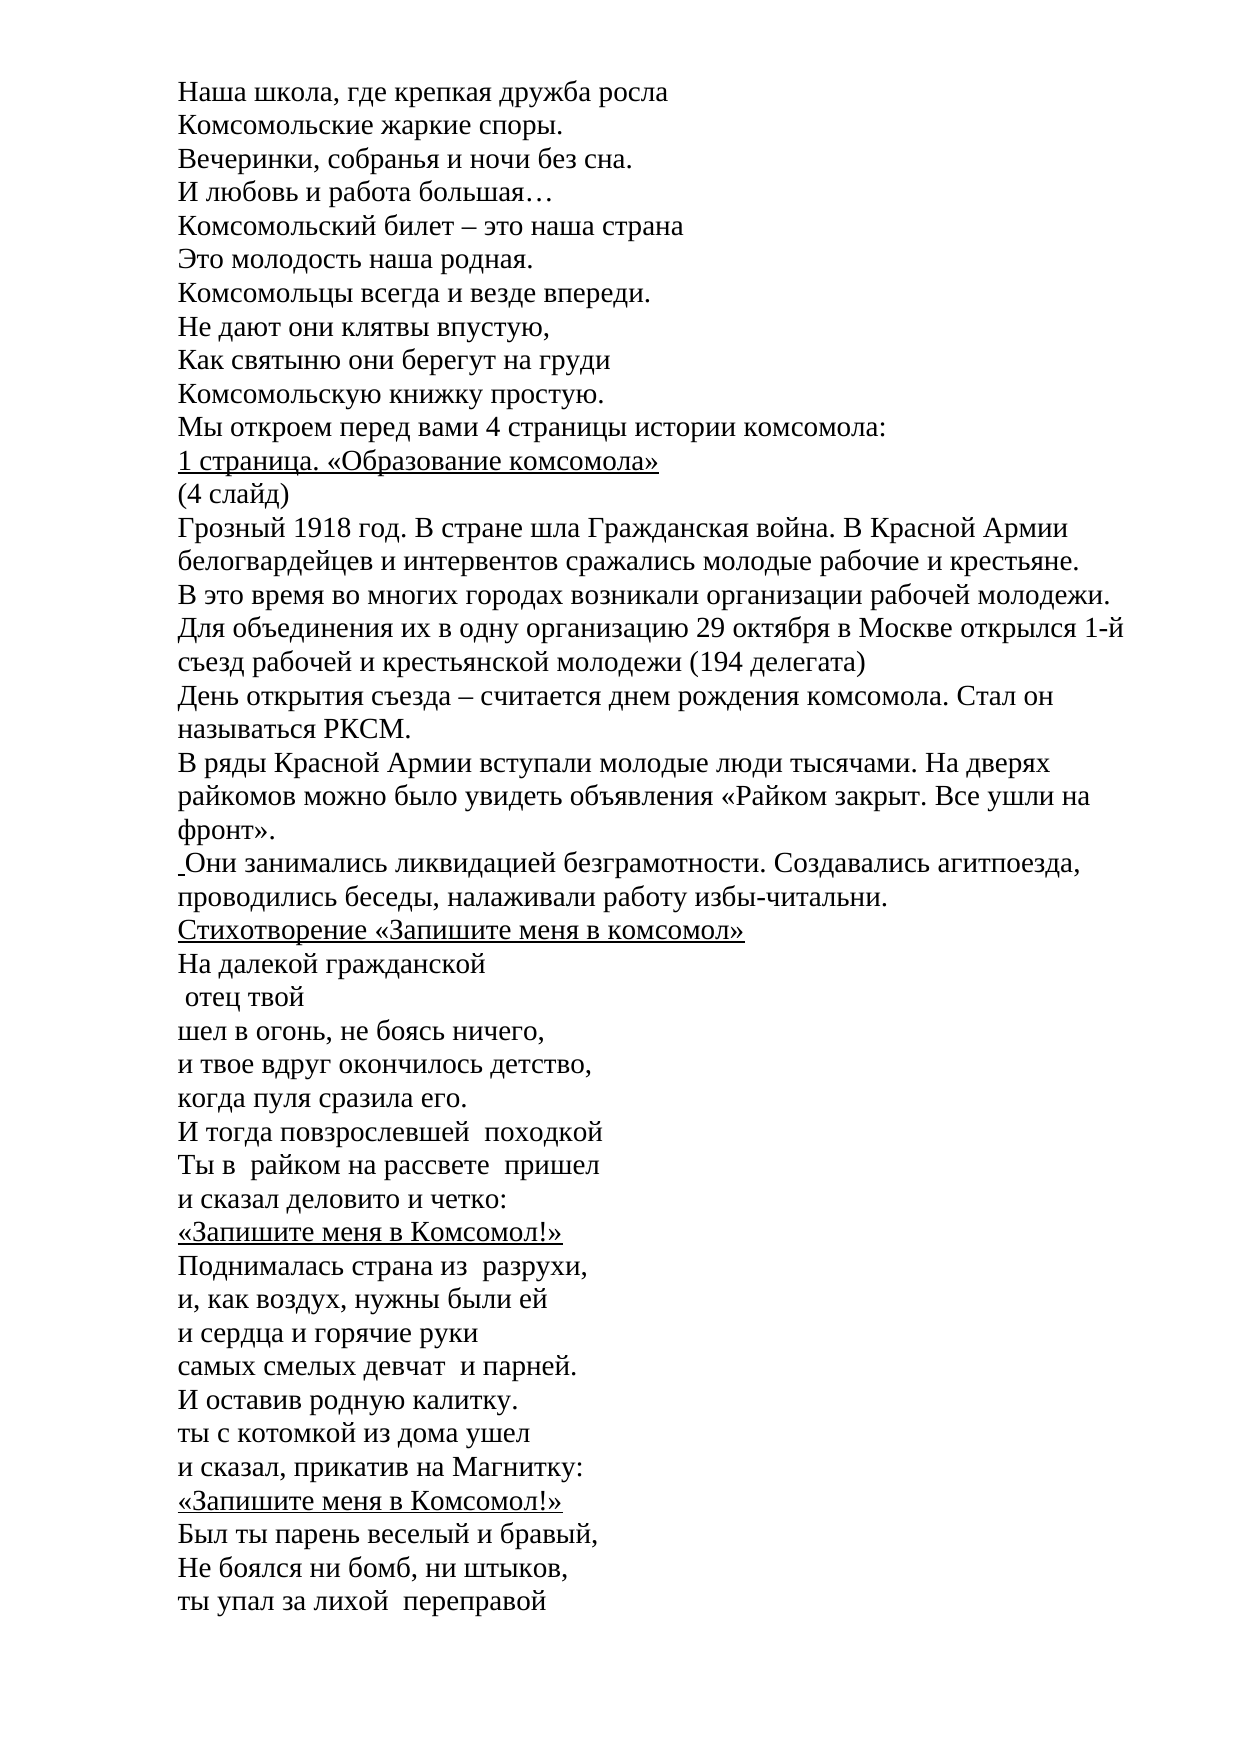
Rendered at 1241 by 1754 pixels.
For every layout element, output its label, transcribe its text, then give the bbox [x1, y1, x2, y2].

text и сердца и горячие руки [177, 1315, 1152, 1348]
text И любовь и работа большая… [177, 174, 1152, 208]
text самых смелых девчат и парней. [177, 1348, 1152, 1382]
text Комсомольские жаркие споры. [177, 107, 1152, 141]
text Поднималась страна из разрухи, [177, 1248, 1152, 1281]
text когда пуля сразила его. [177, 1080, 1152, 1114]
text Комсомольцы всегда и везде впереди. [177, 275, 1152, 309]
text Не боялся ни бомб, ни штыков, [177, 1550, 1152, 1583]
text Не дают они клятвы впустую, [177, 309, 1152, 342]
text И оставив родную калитку. [177, 1382, 1152, 1416]
text Комсомольский билет – это наша страна [177, 208, 1152, 242]
text Мы откроем перед вами 4 страницы истории комсомола: [177, 409, 1152, 443]
text ты с котомкой из дома ушел [177, 1416, 1152, 1449]
text «Запишите меня в Комсомол!» [177, 1214, 1152, 1248]
text и сказал, прикатив на Магнитку: [177, 1449, 1152, 1483]
text отец твой [177, 979, 1152, 1013]
text День открытия съезда – считается днем рождения комсомола. Стал он называться РКСМ. [177, 678, 1152, 745]
text и твое вдруг окончилось детство, [177, 1047, 1152, 1080]
text ты упал за лихой переправой [177, 1583, 1152, 1617]
text Они занимались ликвидацией безграмотности. Создавались агитпоезда, проводились беседы, налаживали работу избы-читальни. [177, 845, 1152, 912]
text и, как воздух, нужны были ей [177, 1281, 1152, 1315]
text Это молодость наша родная. [177, 242, 1152, 275]
text Ты в райком на рассвете пришел [177, 1147, 1152, 1181]
text Наша школа, где крепкая дружба росла [177, 74, 1152, 107]
text На далекой гражданской [177, 946, 1152, 979]
text Грозный 1918 год. В стране шла Гражданская война. В Красной Армии белогвардейцев и интервентов сражались молодые рабочие и крестьяне. [177, 510, 1152, 577]
text В ряды Красной Армии вступали молодые люди тысячами. На дверях райкомов можно было увидеть объявления «Райком закрыт. Все ушли на фронт». [177, 745, 1152, 845]
text (4 слайд) [177, 476, 1152, 510]
text Вечеринки, собранья и ночи без сна. [177, 141, 1152, 174]
text И тогда повзрослевшей походкой [177, 1114, 1152, 1147]
text В это время во многих городах возникали организации рабочей молодежи. Для объединения их в одну организацию 29 октября в Москве открылся 1-й съезд рабочей и крестьянской молодежи (194 делегата) [177, 577, 1152, 678]
text Как святыню они берегут на груди [177, 342, 1152, 376]
text шел в огонь, не боясь ничего, [177, 1013, 1152, 1047]
text «Запишите меня в Комсомол!» [177, 1483, 1152, 1516]
text 1 страница. «Образование комсомола» [177, 443, 1152, 476]
text Стихотворение «Запишите меня в комсомол» [177, 912, 1152, 946]
text и сказал деловито и четко: [177, 1181, 1152, 1214]
text Комсомольскую книжку простую. [177, 376, 1152, 409]
text Был ты парень веселый и бравый, [177, 1516, 1152, 1550]
